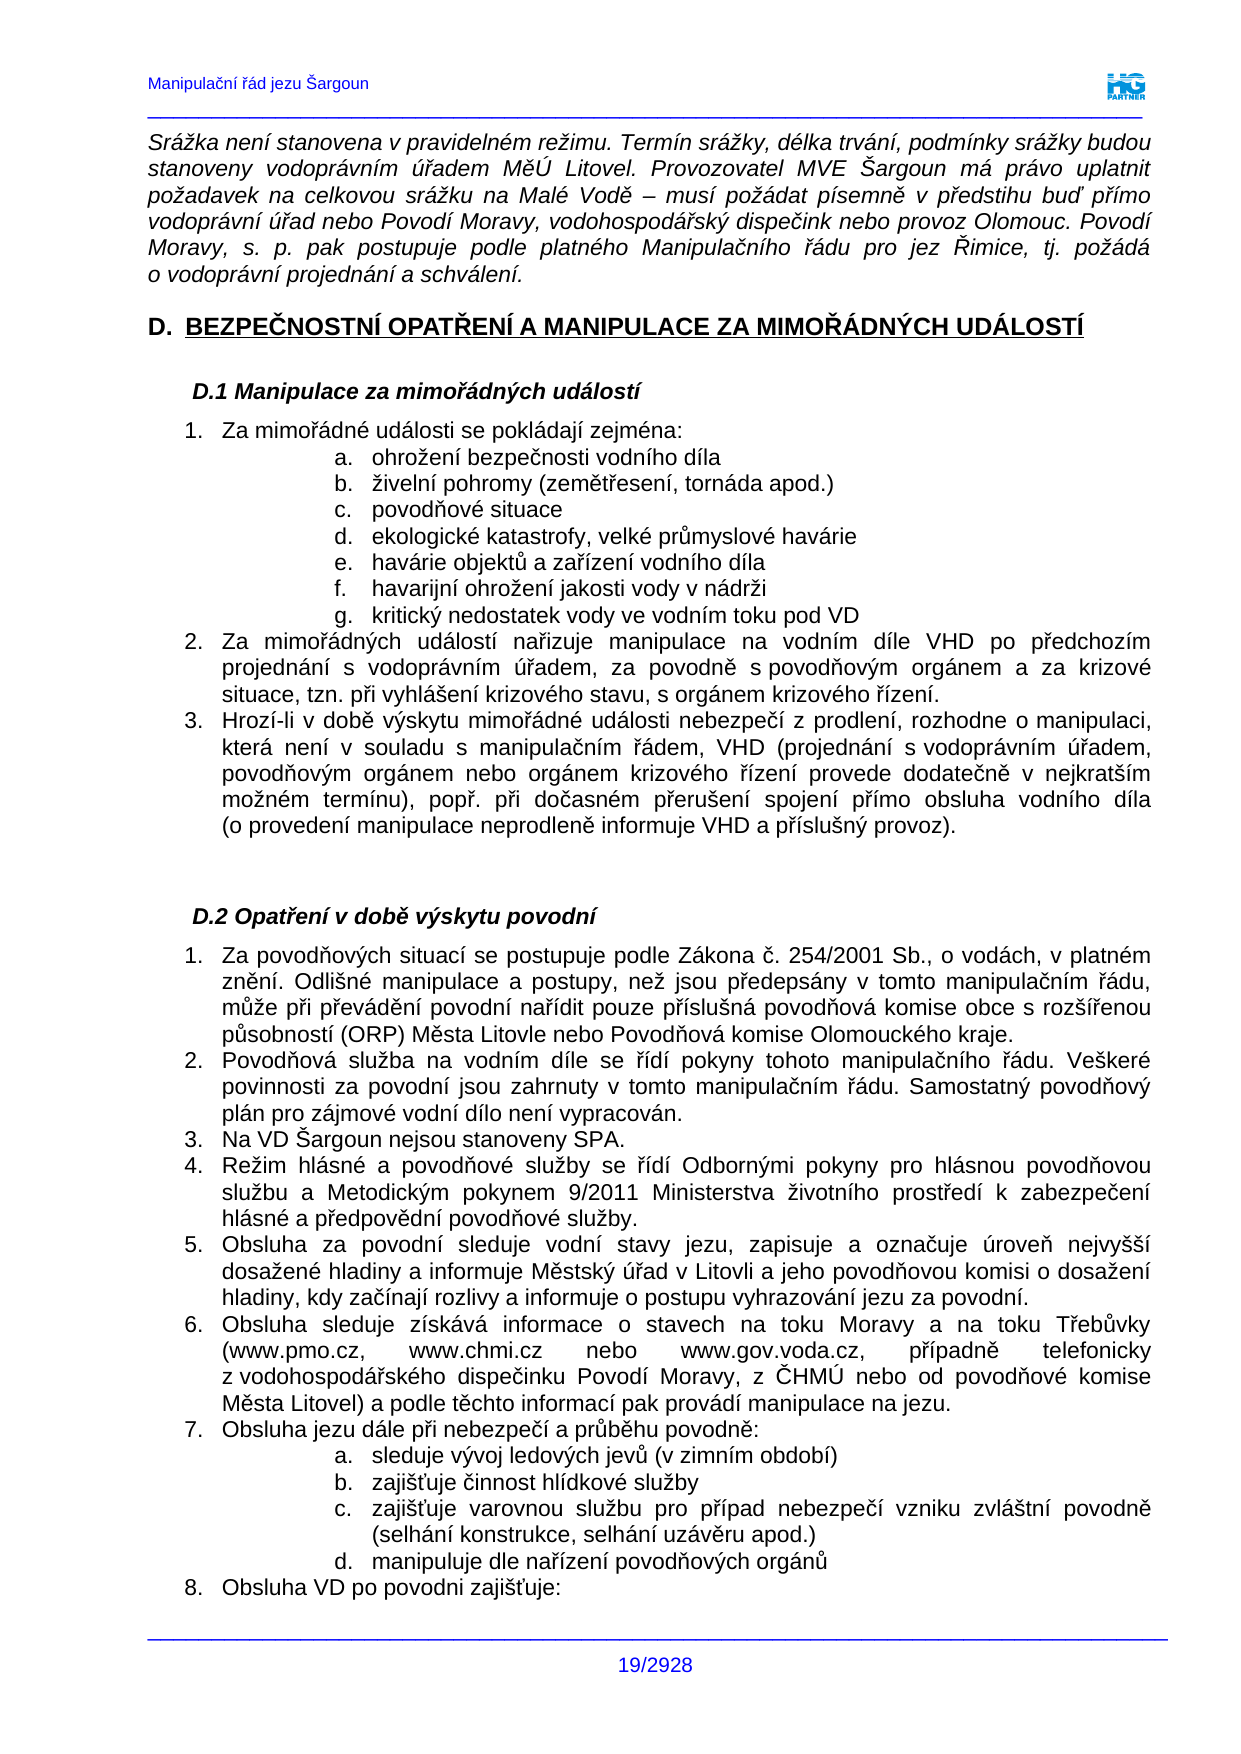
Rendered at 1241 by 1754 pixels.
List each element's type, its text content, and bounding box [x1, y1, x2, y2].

list živelní pohromy (zemětřesení, tornáda apod.) [334, 470, 1152, 496]
list povodňové situace [334, 496, 1152, 523]
list Za povodňových situací se postupuje podle Zákona č. 254/2001 Sb., o vodách, v platném znění. Odlišné manipulace a postupy, než jsou předepsány v tomto manipulačním řádu, může při převádění povodní nařídit pouze příslušná povodňová komise obce s rozšířenou působností (ORP) Města Litovle nebo Povodňová komise Olomouckého kraje. [184, 942, 1152, 1047]
list havarijní ohrožení jakosti vody v nádrži [334, 575, 1152, 602]
list Obsluha VD po povodni zajišťuje: [184, 1574, 1152, 1600]
list Režim hlásné a povodňové služby se řídí Odbornými pokyny pro hlásnou povodňovou službu a Metodickým pokynem 9/2011 Ministerstva životního prostředí k zabezpečení hlásné a předpovědní povodňové služby. [184, 1152, 1152, 1231]
subtitle BEZPEČNOSTNÍ OPATŘENÍ A MANIPULACE ZA MIMOŘÁDNÝCH UDÁLOSTÍ [148, 312, 1152, 341]
subtitle D.1 Manipulace za mimořádných událostí [192, 378, 1152, 405]
list sleduje vývoj ledových jevů (v zimním období) [334, 1442, 1152, 1469]
list zajišťuje činnost hlídkové služby [334, 1469, 1152, 1495]
list Obsluha sleduje získává informace o stavech na toku Moravy a na toku Třebůvky (www.pmo.cz, www.chmi.cz nebo www.gov.voda.cz, případně telefonicky z vodohospodářského dispečinku Povodí Moravy, z ČHMÚ nebo od povodňové komise Města Litovel) a podle těchto informací pak provádí manipulace na jezu. [184, 1311, 1152, 1416]
subtitle D.2 Opatření v době výskytu povodní [192, 903, 1152, 929]
list Obsluha za povodní sleduje vodní stavy jezu, zapisuje a označuje úroveň nejvyšší dosažené hladiny a informuje Městský úřad v Litovli a jeho povodňovou komisi o dosažení hladiny, kdy začínají rozlivy a informuje o postupu vyhrazování jezu za povodní. [184, 1231, 1152, 1311]
list Povodňová služba na vodním díle se řídí pokyny tohoto manipulačního řádu. Veškeré povinnosti za povodní jsou zahrnuty v tomto manipulačním řádu. Samostatný povodňový plán pro zájmové vodní dílo není vypracován. [184, 1047, 1152, 1126]
list havárie objektů a zařízení vodního díla [334, 549, 1152, 575]
list Za mimořádných událostí nařizuje manipulace na vodním díle VHD po předchozím projednání s vodoprávním úřadem, za povodně s povodňovým orgánem a za krizové situace, tzn. při vyhlášení krizového stavu, s orgánem krizového řízení. [184, 628, 1152, 707]
list Za mimořádné události se pokládají zejména: [184, 417, 1152, 443]
list ohrožení bezpečnosti vodního díla [334, 443, 1152, 470]
list manipuluje dle nařízení povodňových orgánů [334, 1548, 1152, 1574]
text Srážka není stanovena v pravidelném režimu. Termín srážky, délka trvání, podmínky srážky budou stanoveny vodoprávním úřadem MěÚ Litovel. Provozovatel MVE Šargoun má právo uplatnit požadavek na celkovou srážku na Malé Vodě – musí požádat písemně v předstihu buď přímo vodoprávní úřad nebo Povodí Moravy, vodohospodářský dispečink nebo provoz Olomouc. Povodí Moravy, s. p. pak postupuje podle platného Manipulačního řádu pro jez Řimice, tj. požádá o vodoprávní projednání a schválení. [148, 129, 1152, 287]
list Hrozí-li v době výskytu mimořádné události nebezpečí z prodlení, rozhodne o manipulaci, která není v souladu s manipulačním řádem, VHD (projednání s vodoprávním úřadem, povodňovým orgánem nebo orgánem krizového řízení provede dodatečně v nejkratším možném termínu), popř. při dočasném přerušení spojení přímo obsluha vodního díla (o provedení manipulace neprodleně informuje VHD a příslušný provoz). [184, 707, 1152, 839]
list Na VD Šargoun nejsou stanoveny SPA. [184, 1126, 1152, 1152]
list ekologické katastrofy, velké průmyslové havárie [334, 523, 1152, 549]
list Obsluha jezu dále při nebezpečí a průběhu povodně: [184, 1416, 1152, 1442]
list kritický nedostatek vody ve vodním toku pod VD [334, 602, 1152, 628]
list zajišťuje varovnou službu pro případ nebezpečí vzniku zvláštní povodně (selhání konstrukce, selhání uzávěru apod.) [334, 1495, 1152, 1548]
